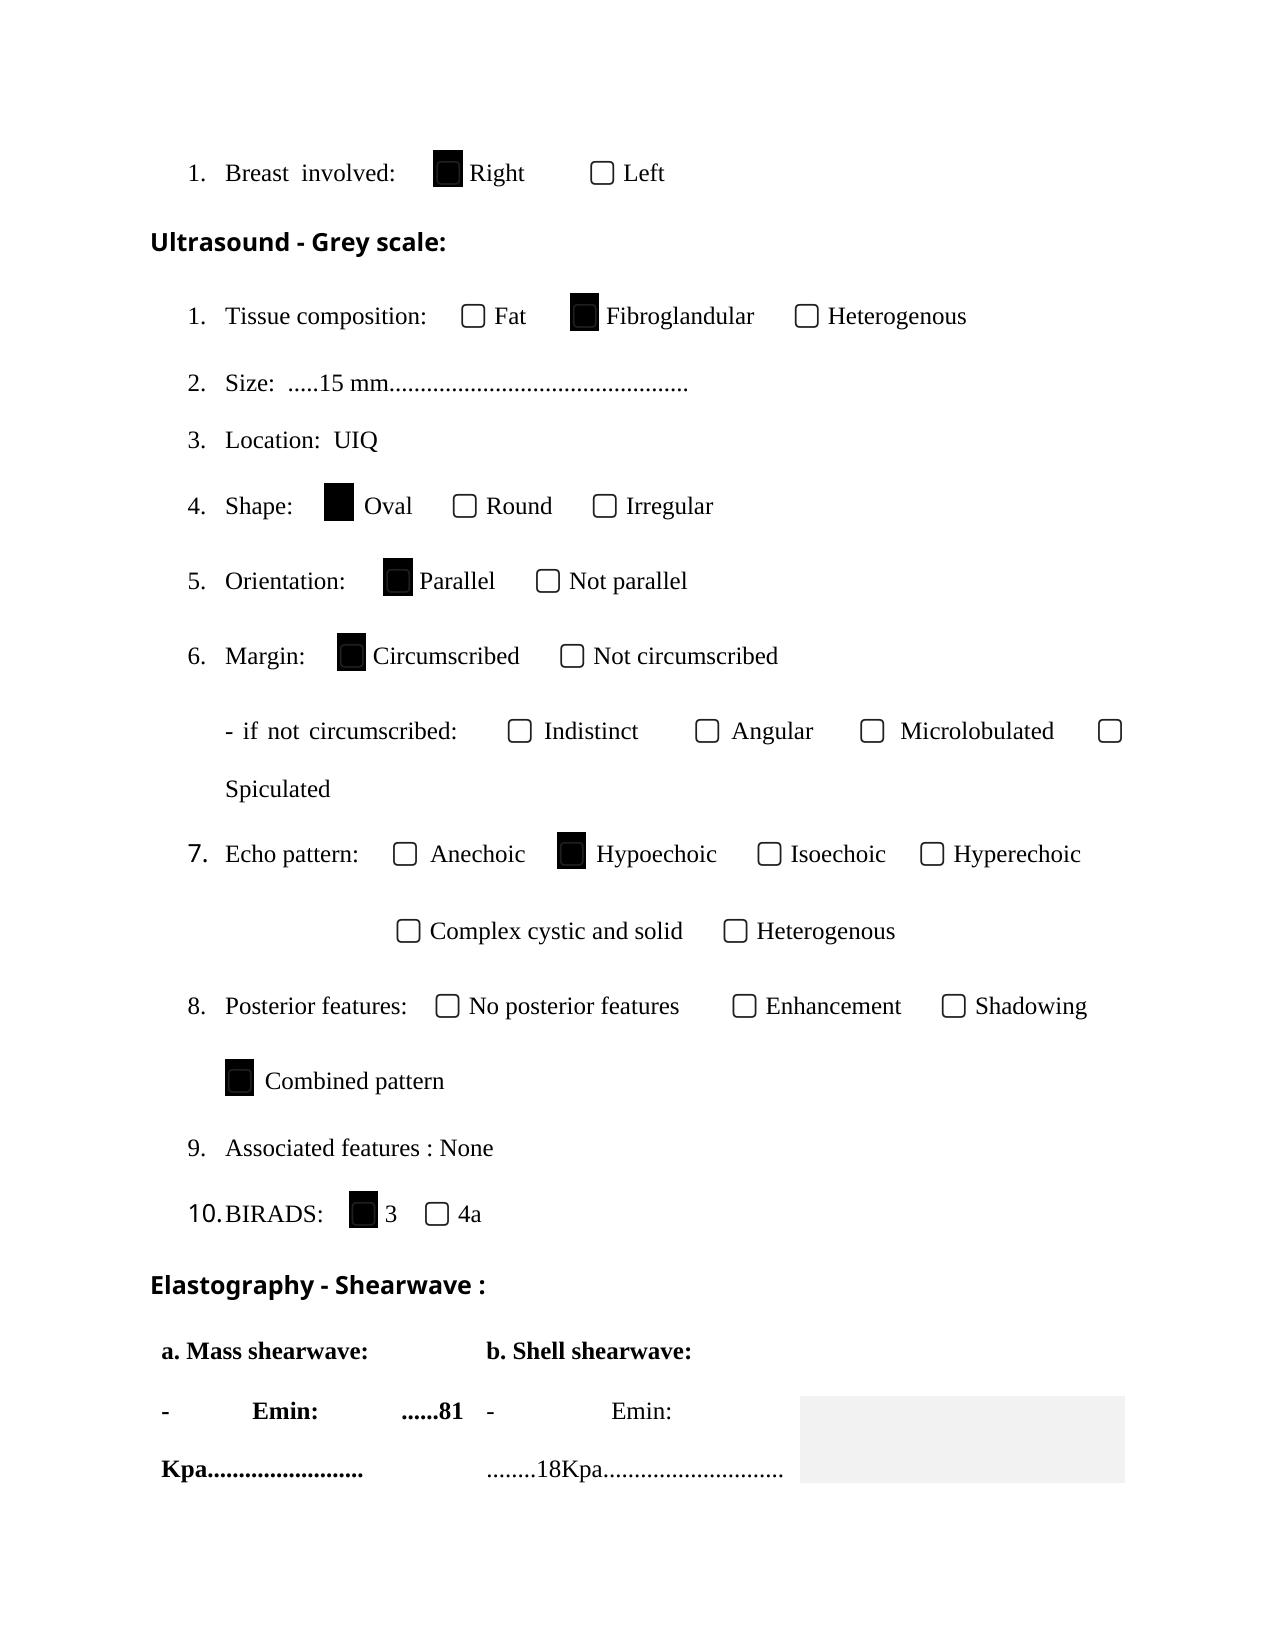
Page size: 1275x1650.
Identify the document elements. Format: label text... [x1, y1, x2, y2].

list Posterior features: ▢ No posterior features ▢ Enhancement ▢ Shadowing [187, 983, 1125, 1021]
list Tissue composition: ▢ Fat ▢ Fibroglandular ▢ Heterogenous [821, 293, 1125, 331]
list Margin: ▢ Circumscribed ▢ Not circumscribed [187, 633, 337, 671]
list Echo pattern: ▢ Anechoic ▢ Hypoechoic ▢ Isoechoic ▢ Hyperechoic [187, 832, 1125, 870]
list Margin: ▢ Circumscribed ▢ Not circumscribed [366, 633, 557, 671]
list Associated features : None [187, 1133, 1125, 1162]
list Breast involved: ▢ Right ▢ Left [617, 150, 1125, 187]
table_cell [800, 1396, 1125, 1483]
list Tissue composition: ▢ Fat ▢ Fibroglandular ▢ Heterogenous [187, 293, 458, 331]
list Margin: ▢ Circumscribed ▢ Not circumscribed [587, 633, 1125, 671]
list Orientation: ▢ Parallel ▢ Not parallel [187, 558, 383, 596]
list Size: .....15 mm................................................ [187, 368, 1125, 397]
table_header b. Shell shearwave: [475, 1336, 800, 1396]
list Shape: ▢ Oval ▢ Round ▢ Irregular [364, 483, 450, 521]
text ▢ Combined pattern [225, 1058, 1125, 1096]
text Ultrasound - Grey scale: [150, 225, 1125, 259]
list Tissue composition: ▢ Fat ▢ Fibroglandular ▢ Heterogenous [599, 293, 792, 331]
list Orientation: ▢ Parallel ▢ Not parallel [413, 558, 533, 596]
list Breast involved: ▢ Right ▢ Left [187, 150, 433, 187]
text ▢ Complex cystic and solid ▢ Heterogenous [225, 908, 1125, 946]
list Shape: ▢ Oval ▢ Round ▢ Irregular [187, 483, 324, 521]
text - if not circumscribed: ▢ Indistinct ▢ Angular ▢ Microlobulated ▢ Spiculated [225, 708, 1125, 803]
text Elastography - Shearwave : [150, 1268, 1125, 1302]
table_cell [150, 1396, 475, 1483]
list Breast involved: ▢ Right ▢ Left [463, 150, 587, 187]
list Shape: ▢ Oval ▢ Round ▢ Irregular [479, 483, 590, 521]
list Shape: ▢ Oval ▢ Round ▢ Irregular [619, 483, 1125, 521]
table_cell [475, 1396, 800, 1483]
list BIRADS: ▢ 3 ▢ 4a [187, 1191, 1125, 1229]
list Location: UIQ [187, 426, 1125, 454]
table_header a. Mass shearwave: [150, 1336, 475, 1396]
list Orientation: ▢ Parallel ▢ Not parallel [563, 558, 1125, 596]
